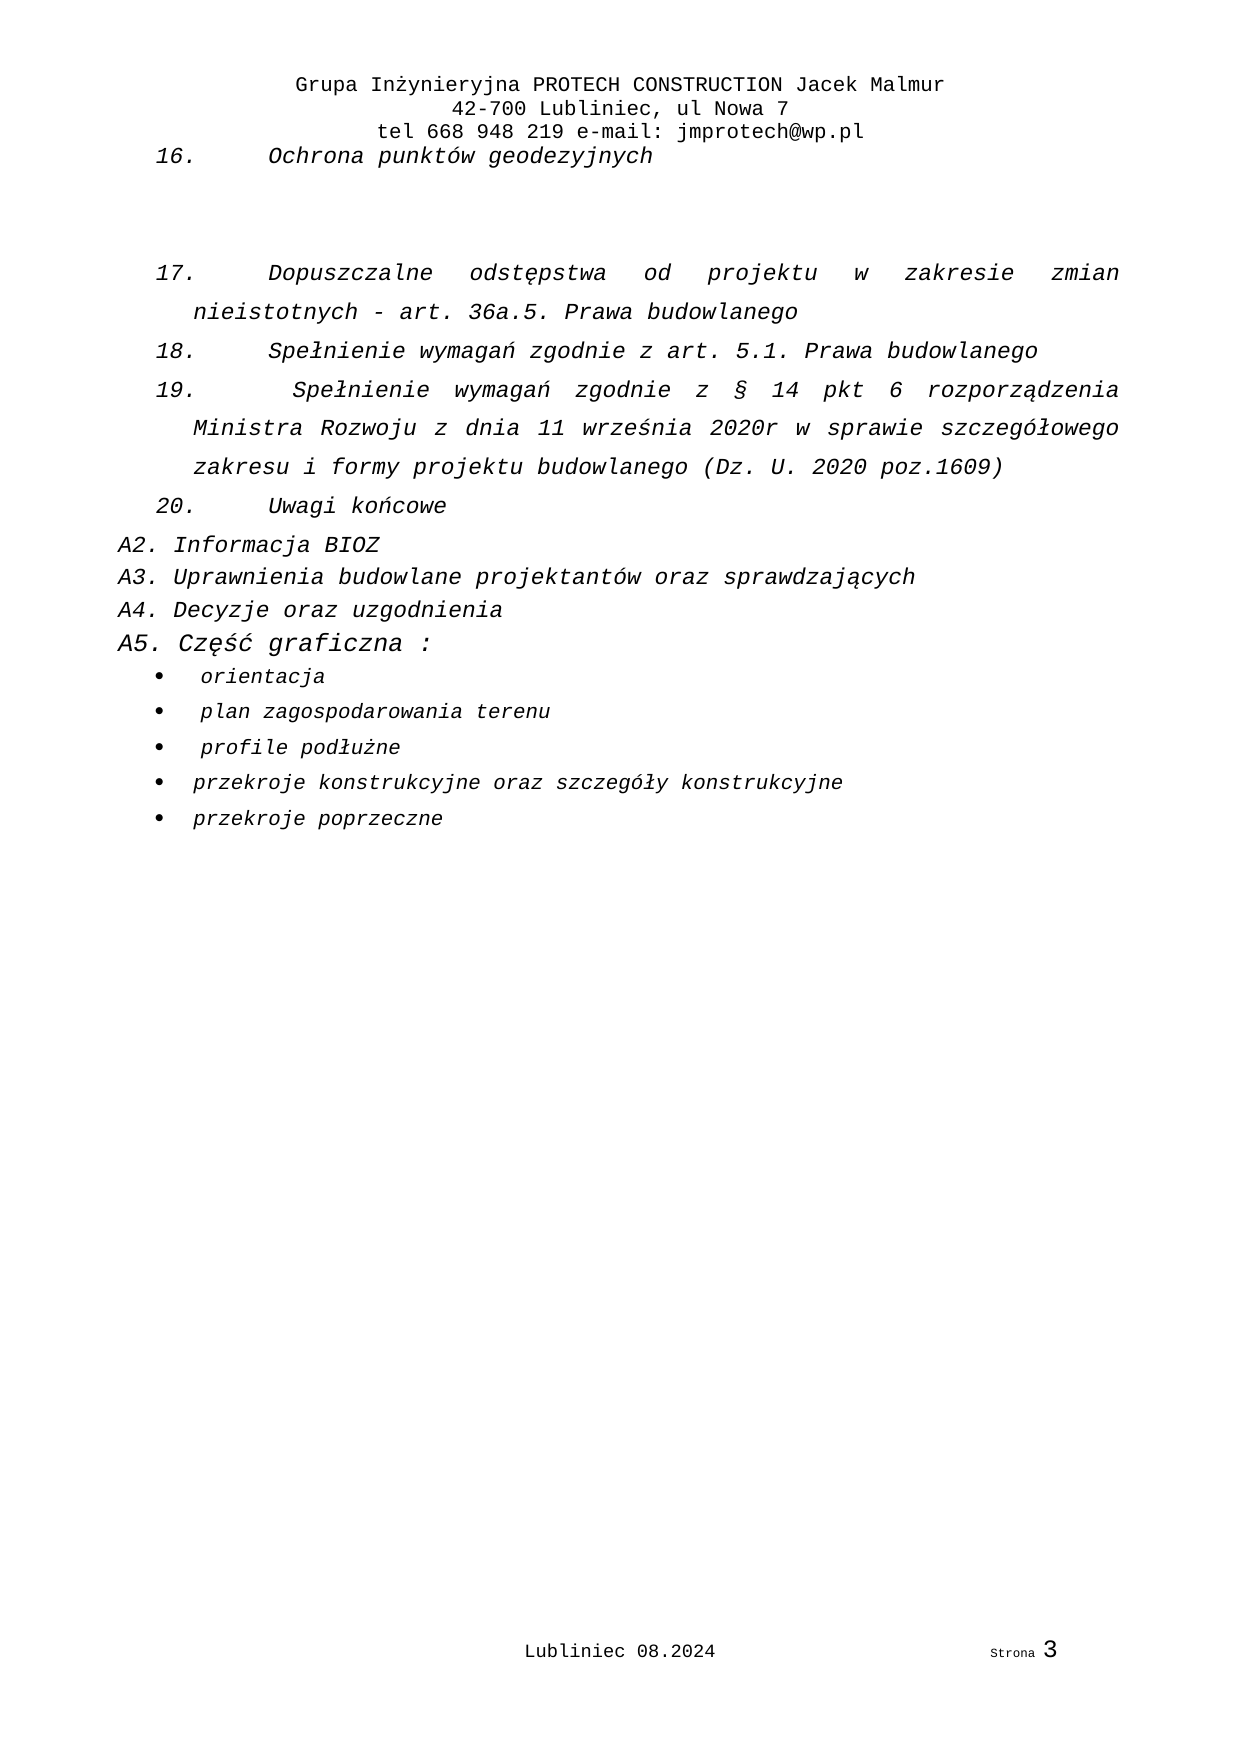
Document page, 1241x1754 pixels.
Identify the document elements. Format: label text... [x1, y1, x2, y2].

list przekroje poprzeczne [156, 808, 1122, 831]
list Spełnienie wymagań zgodnie z § 14 pkt 6 rozporządzenia Ministra Rozwoju z dnia 11 września 2020r w sprawie szczegółowego zakresu i formy projektu budowlanego (Dz. U. 2020 poz.1609) [156, 378, 1122, 482]
text A3. Uprawnienia budowlane projektantów oraz sprawdzających [118, 566, 1122, 592]
list Uwagi końcowe [156, 494, 1122, 520]
text A2. Informacja BIOZ [118, 533, 1122, 559]
list Ochrona punktów geodezyjnych [156, 145, 1122, 171]
list przekroje konstrukcyjne oraz szczegóły konstrukcyjne [156, 772, 1122, 796]
list orientacja [156, 666, 1122, 689]
list Spełnienie wymagań zgodnie z art. 5.1. Prawa budowlanego [156, 339, 1122, 365]
list profile podłużne [156, 737, 1122, 760]
text A5. Część graficzna : [118, 631, 1122, 659]
text A4. Decyzje oraz uzgodnienia [118, 598, 1122, 624]
list Dopuszczalne odstępstwa od projektu w zakresie zmian nieistotnych - art. 36a.5. Prawa budowlanego [156, 261, 1122, 326]
list plan zagospodarowania terenu [156, 701, 1122, 725]
